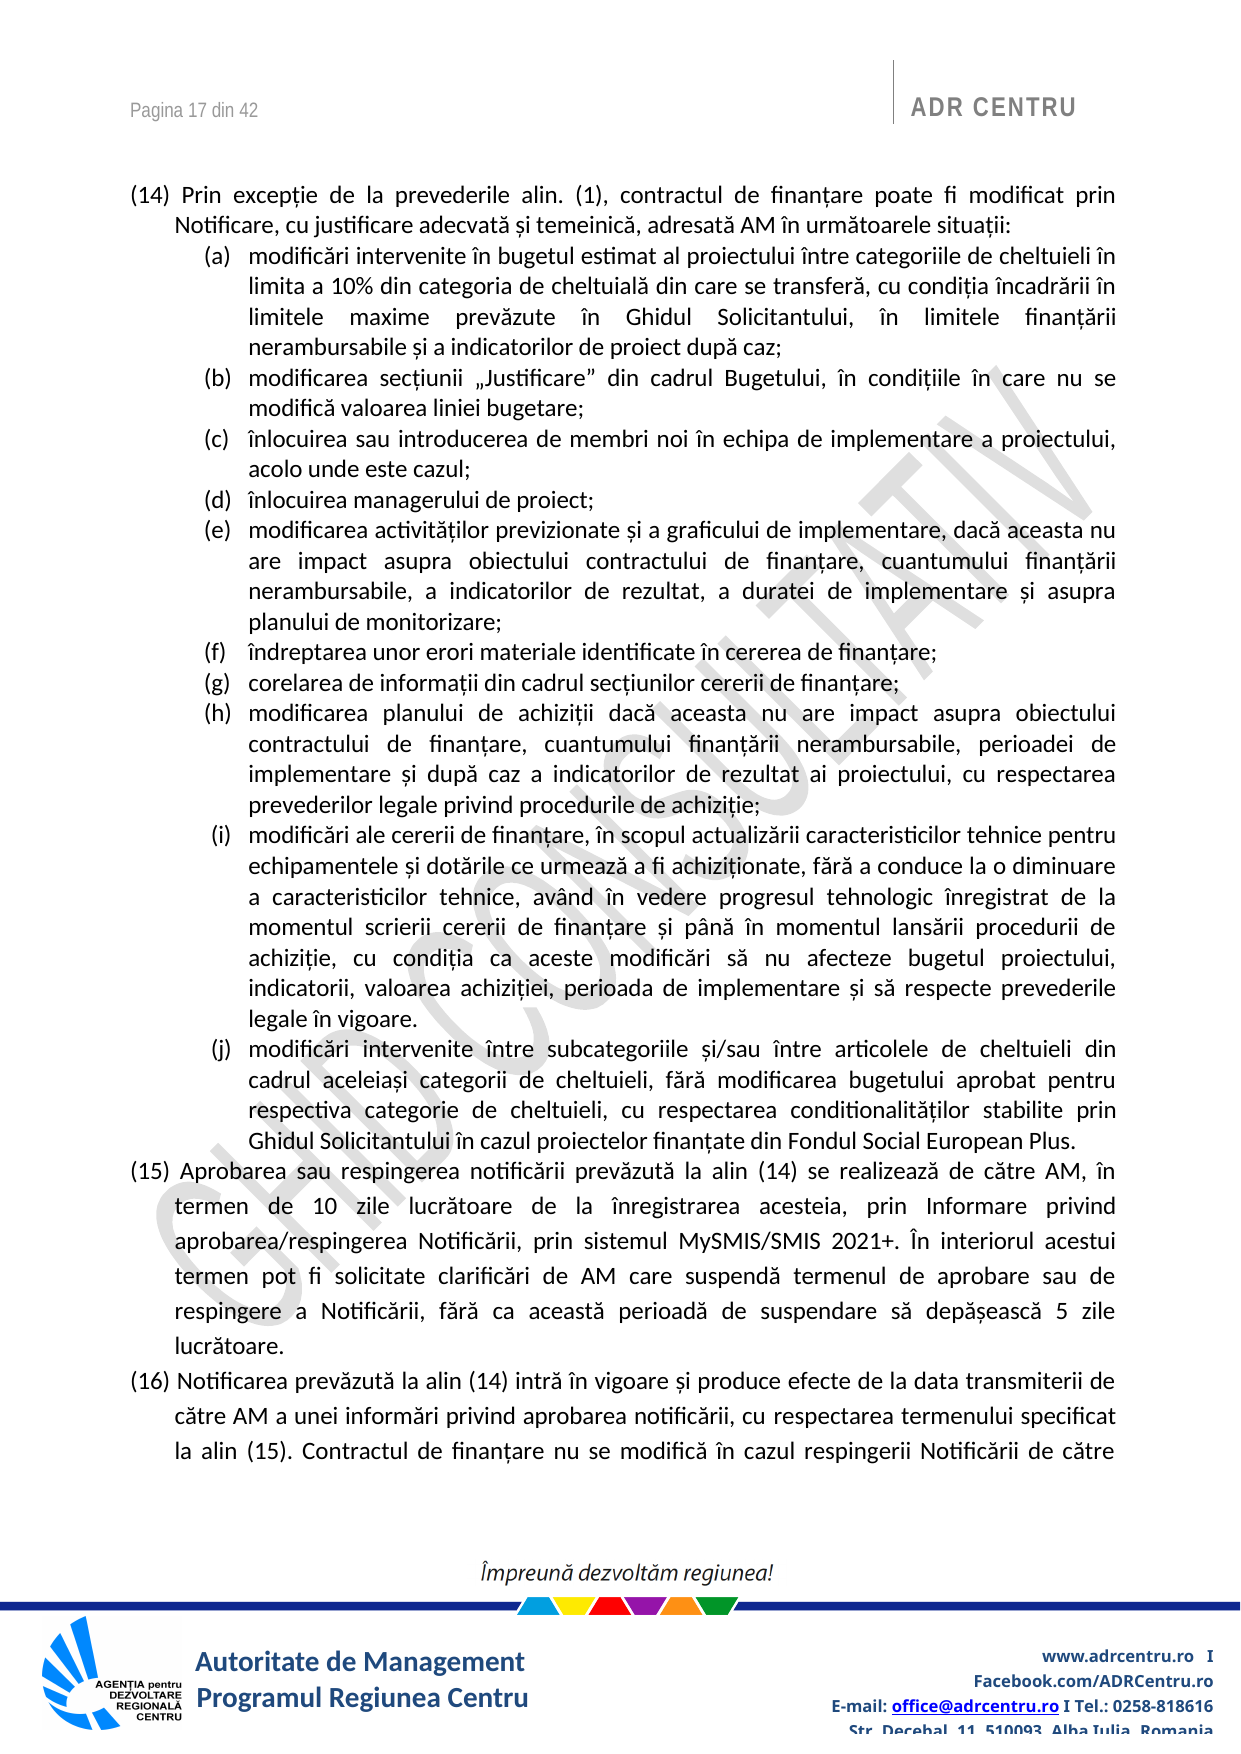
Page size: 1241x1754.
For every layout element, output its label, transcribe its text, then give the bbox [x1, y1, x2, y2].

picture [0, 1597, 526, 1615]
list modificări ale cererii de finanțare, în scopul actualizării caracteristicilor tehnice pentru echipamentele și dotările ce urmează a fi achiziționate, fără a conduce la o diminuare a caracteristicilor tehnice, având în vedere progresul tehnologic înregistrat de la momentul scrierii cererii de finanțare și până în momentul lansării procedurii de achiziție, cu condiția ca aceste modificări să nu afecteze bugetul proiectului, indicatorii, valoarea achiziției, perioada de implementare și să respecte prevederile legale în vigoare. [211, 820, 1117, 1033]
list modificarea planului de achiziții dacă aceasta nu are impact asupra obiectului contractului de finanțare, cuantumului finanțării nerambursabile, perioadei de implementare și după caz a indicatorilor de rezultat ai proiectului, cu respectarea prevederilor legale privind procedurile de achiziție; [204, 698, 1117, 820]
list înlocuirea managerului de proiect; [204, 484, 1117, 514]
list modificarea activităților previzionate și a graficului de implementare, dacă aceasta nu are impact asupra obiectului contractului de finanțare, cuantumului finanțării nerambursabile, a indicatorilor de rezultat, a duratei de implementare și asupra planului de monitorizare; [204, 514, 1117, 637]
list (15) Aprobarea sau respingerea notificării prevăzută la alin (14) se realizează de către AM, în termen de 10 zile lucrătoare de la înregistrarea acesteia, prin Informare privind aprobarea/respingerea Notificării, prin sistemul MySMIS/SMIS 2021+. În interiorul acestui termen pot fi solicitate clarificări de AM care suspendă termenul de aprobare sau de respingere a Notificării, fără ca această perioadă de suspendare să depășească 5 zile lucrătoare. [130, 1155, 1117, 1361]
picture [550, 1597, 1241, 1615]
list modificări intervenite în bugetul estimat al proiectului între categoriile de cheltuieli în limita a 10% din categoria de cheltuială din care se transferă, cu condiția încadrării în limitele maxime prevăzute în Ghidul Solicitantului, în limitele finanțării nerambursabile și a indicatorilor de proiect după caz; [204, 240, 1117, 362]
text (14) Prin excepție de la prevederile alin. (1), contractul de finanțare poate fi modificat prin Notificare, cu justificare adecvată și temeinică, adresată AM în următoarele situații: [130, 179, 1117, 240]
list modificări intervenite între subcategoriile și/sau între articolele de cheltuieli din cadrul aceleiași categorii de cheltuieli, fără modificarea bugetului aprobat pentru respectiva categorie de cheltuieli, cu respectarea conditionalităților stabilite prin Ghidul Solicitantului în cazul proiectelor finanțate din Fondul Social European Plus. [211, 1033, 1117, 1155]
list îndreptarea unor erori materiale identificate în cererea de finanțare; [204, 637, 1117, 667]
list înlocuirea sau introducerea de membri noi în echipa de implementare a proiectului, acolo unde este cazul; [204, 423, 1117, 484]
list modificarea secțiunii „Justificare” din cadrul Bugetului, în condițiile în care nu se modifică valoarea liniei bugetare; [204, 362, 1117, 423]
picture [467, 1559, 786, 1586]
picture [42, 1616, 182, 1730]
list corelarea de informații din cadrul secțiunilor cererii de finanțare; [204, 667, 1117, 698]
